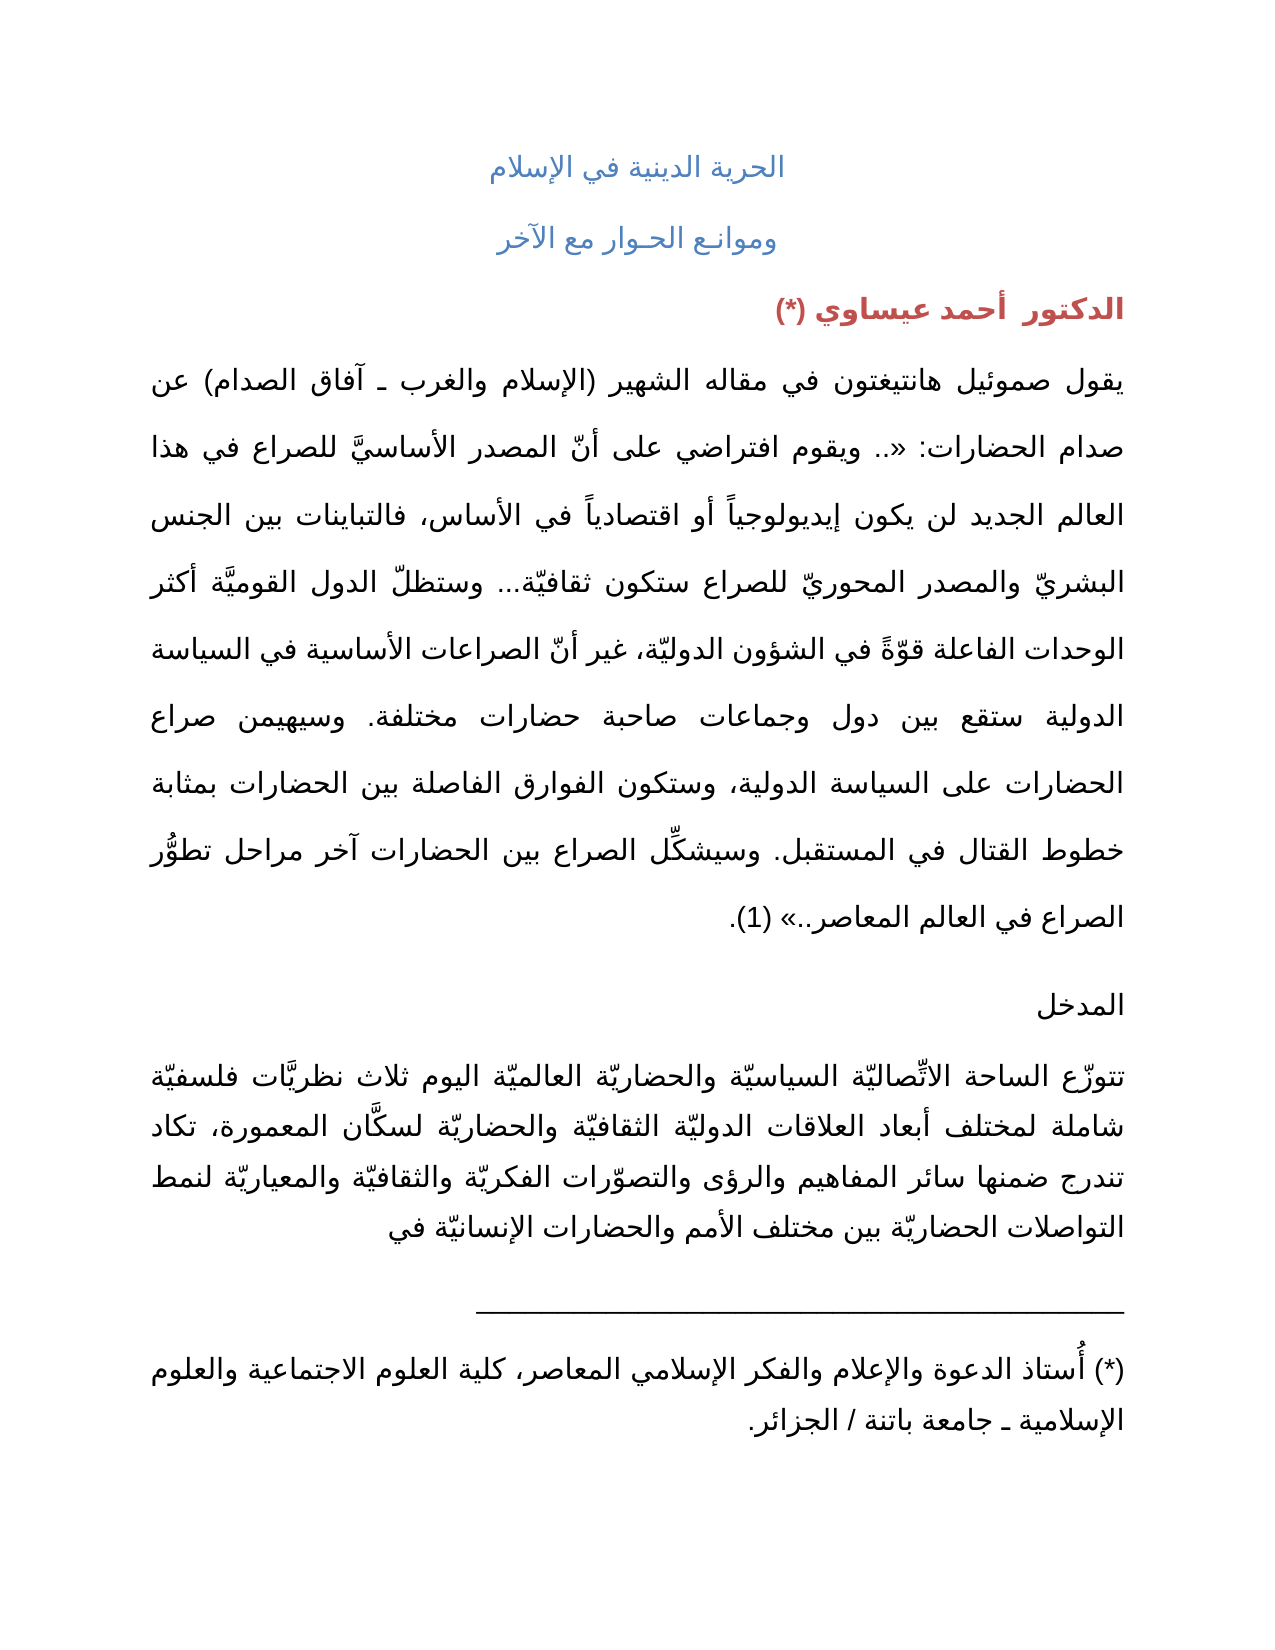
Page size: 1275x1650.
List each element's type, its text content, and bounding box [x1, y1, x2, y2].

text تتوزّع الساحة الاتِّصاليّة السياسيّة والحضاريّة العالميّة اليوم ثلاث نظريَّات فلسفيّة شاملة لمختلف أبعاد العلاقات الدوليّة الثقافيّة والحضاريّة لسكَّان المعمورة، تكاد تندرج ضمنها سائر المفاهيم والرؤى والتصوّرات الفكريّة والثقافيّة والمعياريّة لنمط التواصلات الحضاريّة بين مختلف الأمم والحضارات الإنسانيّة في [150, 1059, 1125, 1244]
text (*) أُستاذ الدعوة والإعلام والفكر الإسلامي المعاصر، كلية العلوم الاجتماعية والعلوم الإسلامية ـ جامعة باتنة / الجزائر. [150, 1352, 1125, 1436]
text الدكتور أحمد عيساوي (*) [150, 292, 1125, 326]
text وموانـع الحـوار مع الآخر [150, 221, 1125, 255]
text ________________________________________ [150, 1281, 1125, 1315]
text يقول صموئيل هانتيغتون في مقاله الشهير (الإسلام والغرب ـ آفاق الصدام) عن صدام الحضارات: «.. ويقوم افتراضي على أنّ المصدر الأساسيَّ للصراع في هذا العالم الجديد لن يكون إيديولوجياً أو اقتصادياً في الأساس، فالتباينات بين الجنس البشريّ والمصدر المحوريّ للصراع ستكون ثقافيّة... وستظلّ الدول القوميَّة أكثر الوحدات الفاعلة قوّةً في الشؤون الدوليّة، غير أنّ الصراعات الأساسية في السياسة الدولية ستقع بين دول وجماعات صاحبة حضارات مختلفة. وسيهيمن صراع الحضارات على السياسة الدولية، وستكون الفوارق الفاصلة بين الحضارات بمثابة خطوط القتال في المستقبل. وسيشكِّل الصراع بين الحضارات آخر مراحل تطوُّر الصراع في العالم المعاصر..» (1). [150, 363, 1125, 934]
text المدخل [150, 988, 1125, 1022]
text الحرية الدينية في الإسلام [150, 150, 1125, 183]
